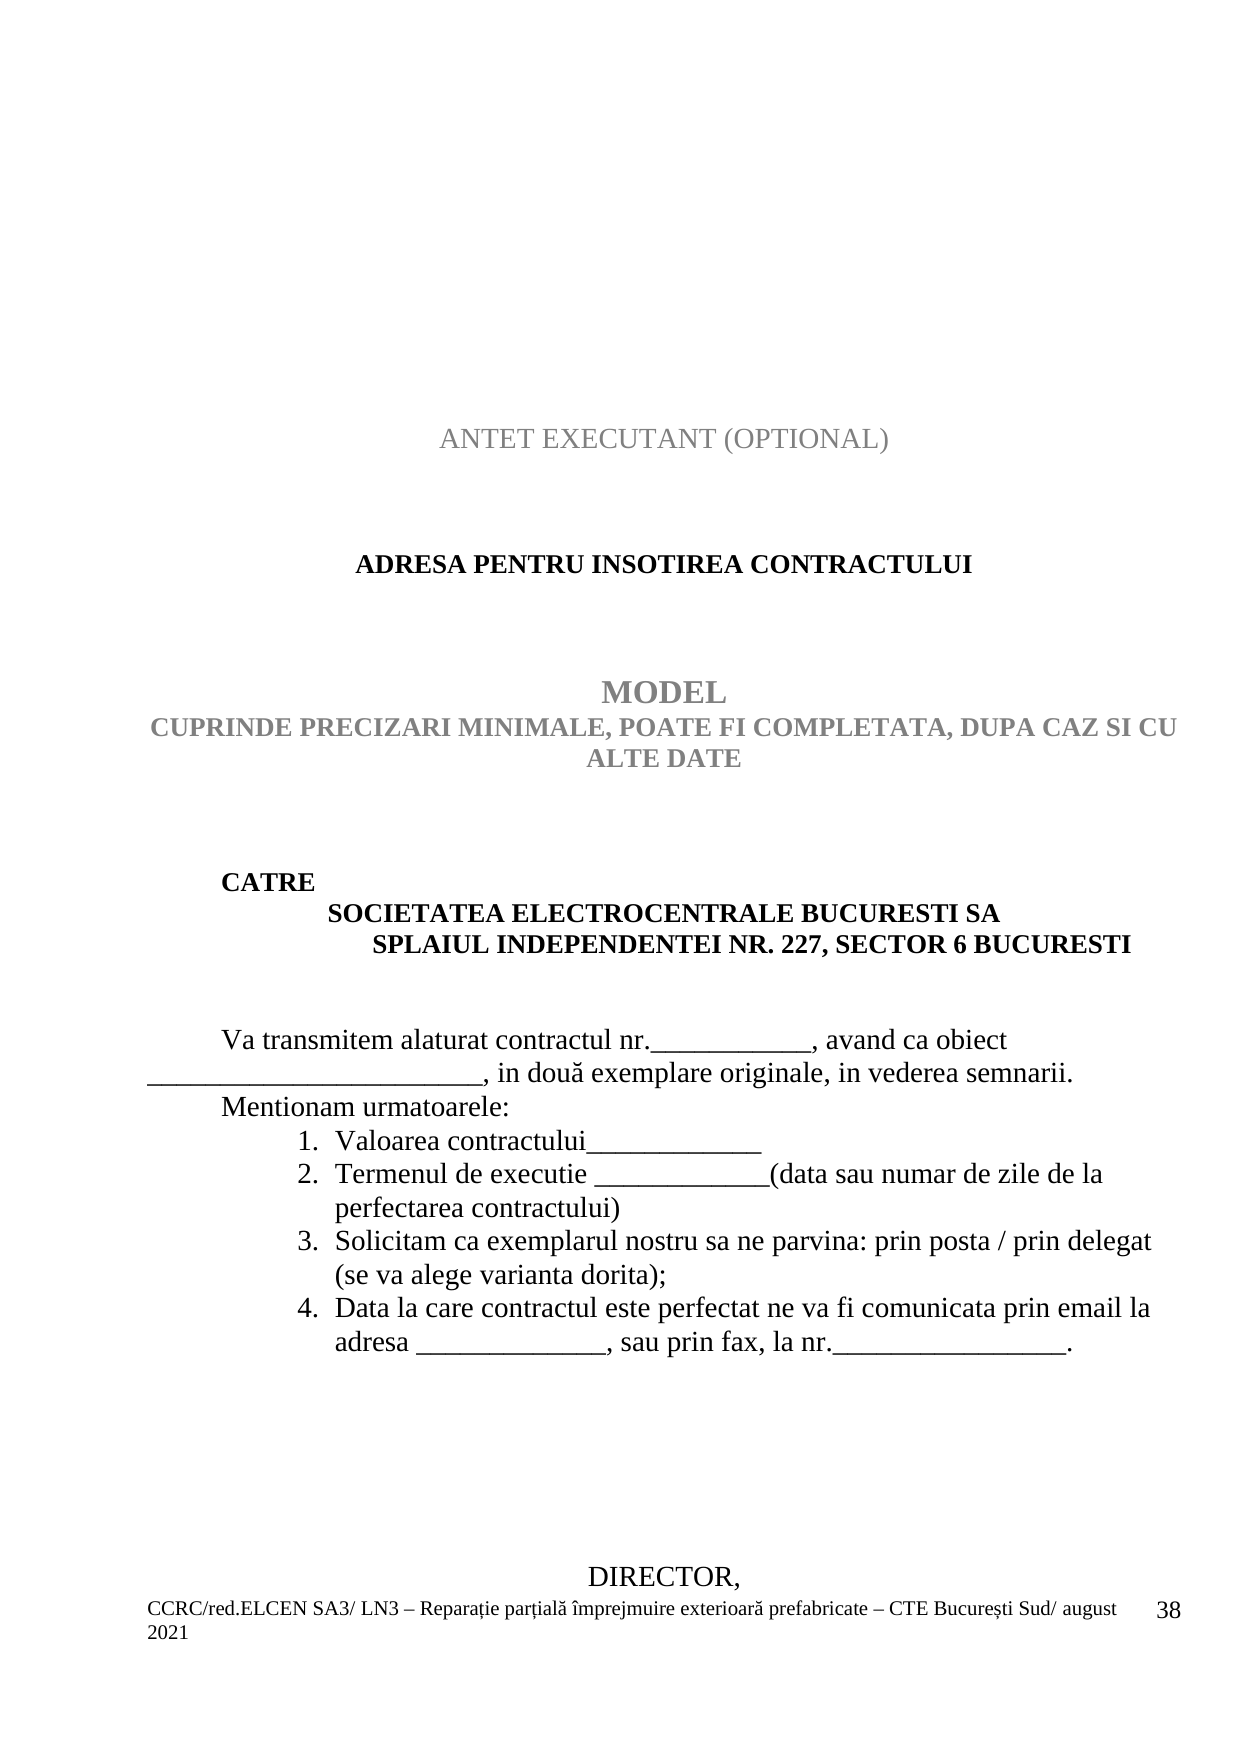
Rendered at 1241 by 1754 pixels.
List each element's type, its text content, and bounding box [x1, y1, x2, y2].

list Solicitam ca exemplarul nostru sa ne parvina: prin posta / prin delegat (se va alege varianta dorita); [297, 1223, 1181, 1290]
text Mentionam urmatoarele: [147, 1089, 1181, 1123]
text Va transmitem alaturat contractul nr.___________, avand ca obiect _______________________, in două exemplare originale, in vederea semnarii. [147, 1022, 1181, 1089]
list Termenul de executie ____________(data sau numar de zile de la perfectarea contractului) [297, 1156, 1181, 1223]
text Adresa pentru insotirea contractului [147, 548, 1181, 579]
list Data la care contractul este perfectat ne va fi comunicata prin email la adresa _____________, sau prin fax, la nr.________________. [297, 1290, 1181, 1357]
text Catre [147, 866, 1181, 897]
text MODEL [147, 672, 1181, 711]
text Splaiul Independentei nr. 227, Sector 6 Bucuresti [147, 929, 1181, 960]
text cuprinde precizari minimale, poate fi completata, dupa caz si cu alte date [147, 711, 1181, 773]
text ANTET EXECUTANT (OPTIONAL) [147, 421, 1181, 454]
text DIRECTOR, [147, 1559, 1181, 1592]
list Valoarea contractului____________ [297, 1123, 1181, 1156]
text SOCIETATEA ELECTROCENTRALE BUCURESTI SA [147, 897, 1181, 929]
